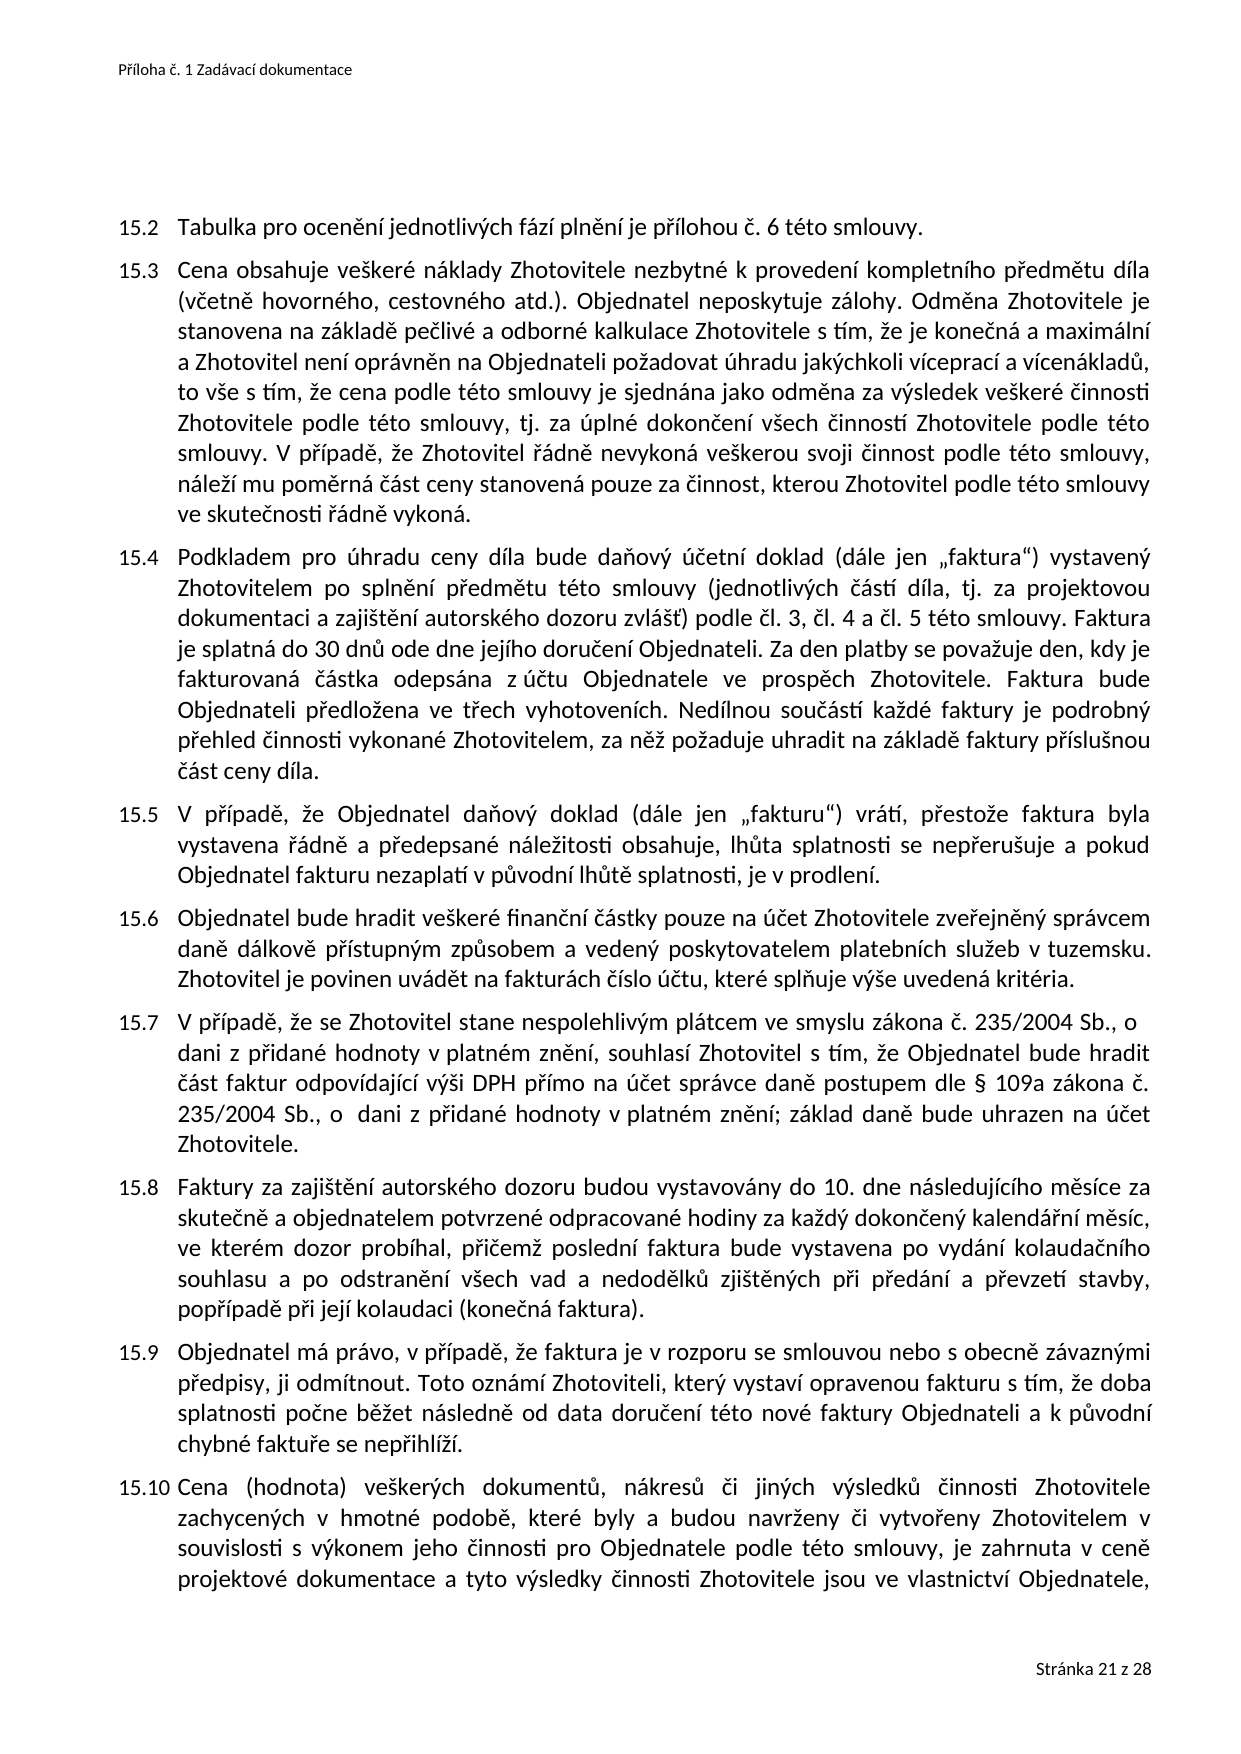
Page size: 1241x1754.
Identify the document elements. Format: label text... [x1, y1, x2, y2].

list Objednatel má právo, v případě, že faktura je v rozporu se smlouvou nebo s obecně závaznými předpisy, ji odmítnout. Toto oznámí Zhotoviteli, který vystaví opravenou fakturu s tím, že doba splatnosti počne běžet následně od data doručení této nové faktury Objednateli a k původní chybné faktuře se nepřihlíží. [118, 1337, 1152, 1459]
list Cena obsahuje veškeré náklady Zhotovitele nezbytné k provedení kompletního předmětu díla (včetně hovorného, cestovného atd.). Objednatel neposkytuje zálohy. Odměna Zhotovitele je stanovena na základě pečlivé a odborné kalkulace Zhotovitele s tím, že je konečná a maximální a Zhotovitel není oprávněn na Objednateli požadovat úhradu jakýchkoli víceprací a vícenákladů, to vše s tím, že cena podle této smlouvy je sjednána jako odměna za výsledek veškeré činnosti Zhotovitele podle této smlouvy, tj. za úplné dokončení všech činností Zhotovitele podle této smlouvy. V případě, že Zhotovitel řádně nevykoná veškerou svoji činnost podle této smlouvy, náleží mu poměrná část ceny stanovená pouze za činnost, kterou Zhotovitel podle této smlouvy ve skutečnosti řádně vykoná. [118, 254, 1152, 529]
list V případě, že se Zhotovitel stane nespolehlivým plátcem ve smyslu zákona č. 235/2004 Sb., o dani z přidané hodnoty v platném znění, souhlasí Zhotovitel s tím, že Objednatel bude hradit část faktur odpovídající výši DPH přímo na účet správce daně postupem dle § 109a zákona č. 235/2004 Sb., o dani z přidané hodnoty v platném znění; základ daně bude uhrazen na účet Zhotovitele. [118, 1006, 1152, 1159]
list Objednatel bude hradit veškeré finanční částky pouze na účet Zhotovitele zveřejněný správcem daně dálkově přístupným způsobem a vedený poskytovatelem platebních služeb v tuzemsku. Zhotovitel je povinen uvádět na fakturách číslo účtu, které splňuje výše uvedená kritéria. [118, 902, 1152, 994]
list V případě, že Objednatel daňový doklad (dále jen „fakturu“) vrátí, přestože faktura byla vystavena řádně a předepsané náležitosti obsahuje, lhůta splatnosti se nepřerušuje a pokud Objednatel fakturu nezaplatí v původní lhůtě splatnosti, je v prodlení. [118, 798, 1152, 890]
list Faktury za zajištění autorského dozoru budou vystavovány do 10. dne následujícího měsíce za skutečně a objednatelem potvrzené odpracované hodiny za každý dokončený kalendářní měsíc, ve kterém dozor probíhal, přičemž poslední faktura bude vystavena po vydání kolaudačního souhlasu a po odstranění všech vad a nedodělků zjištěných při předání a převzetí stavby, popřípadě při její kolaudaci (konečná faktura). [118, 1171, 1152, 1324]
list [118, 1471, 1152, 1593]
list Podkladem pro úhradu ceny díla bude daňový účetní doklad (dále jen „faktura“) vystavený Zhotovitelem po splnění předmětu této smlouvy (jednotlivých částí díla, tj. za projektovou dokumentaci a zajištění autorského dozoru zvlášť) podle čl. 3, čl. 4 a čl. 5 této smlouvy. Faktura je splatná do 30 dnů ode dne jejího doručení Objednateli. Za den platby se považuje den, kdy je fakturovaná částka odepsána z účtu Objednatele ve prospěch Zhotovitele. Faktura bude Objednateli předložena ve třech vyhotoveních. Nedílnou součástí každé faktury je podrobný přehled činnosti vykonané Zhotovitelem, za něž požaduje uhradit na základě faktury příslušnou část ceny díla. [118, 542, 1152, 786]
list Tabulka pro ocenění jednotlivých fází plnění je přílohou č. 6 této smlouvy. [118, 211, 1152, 242]
